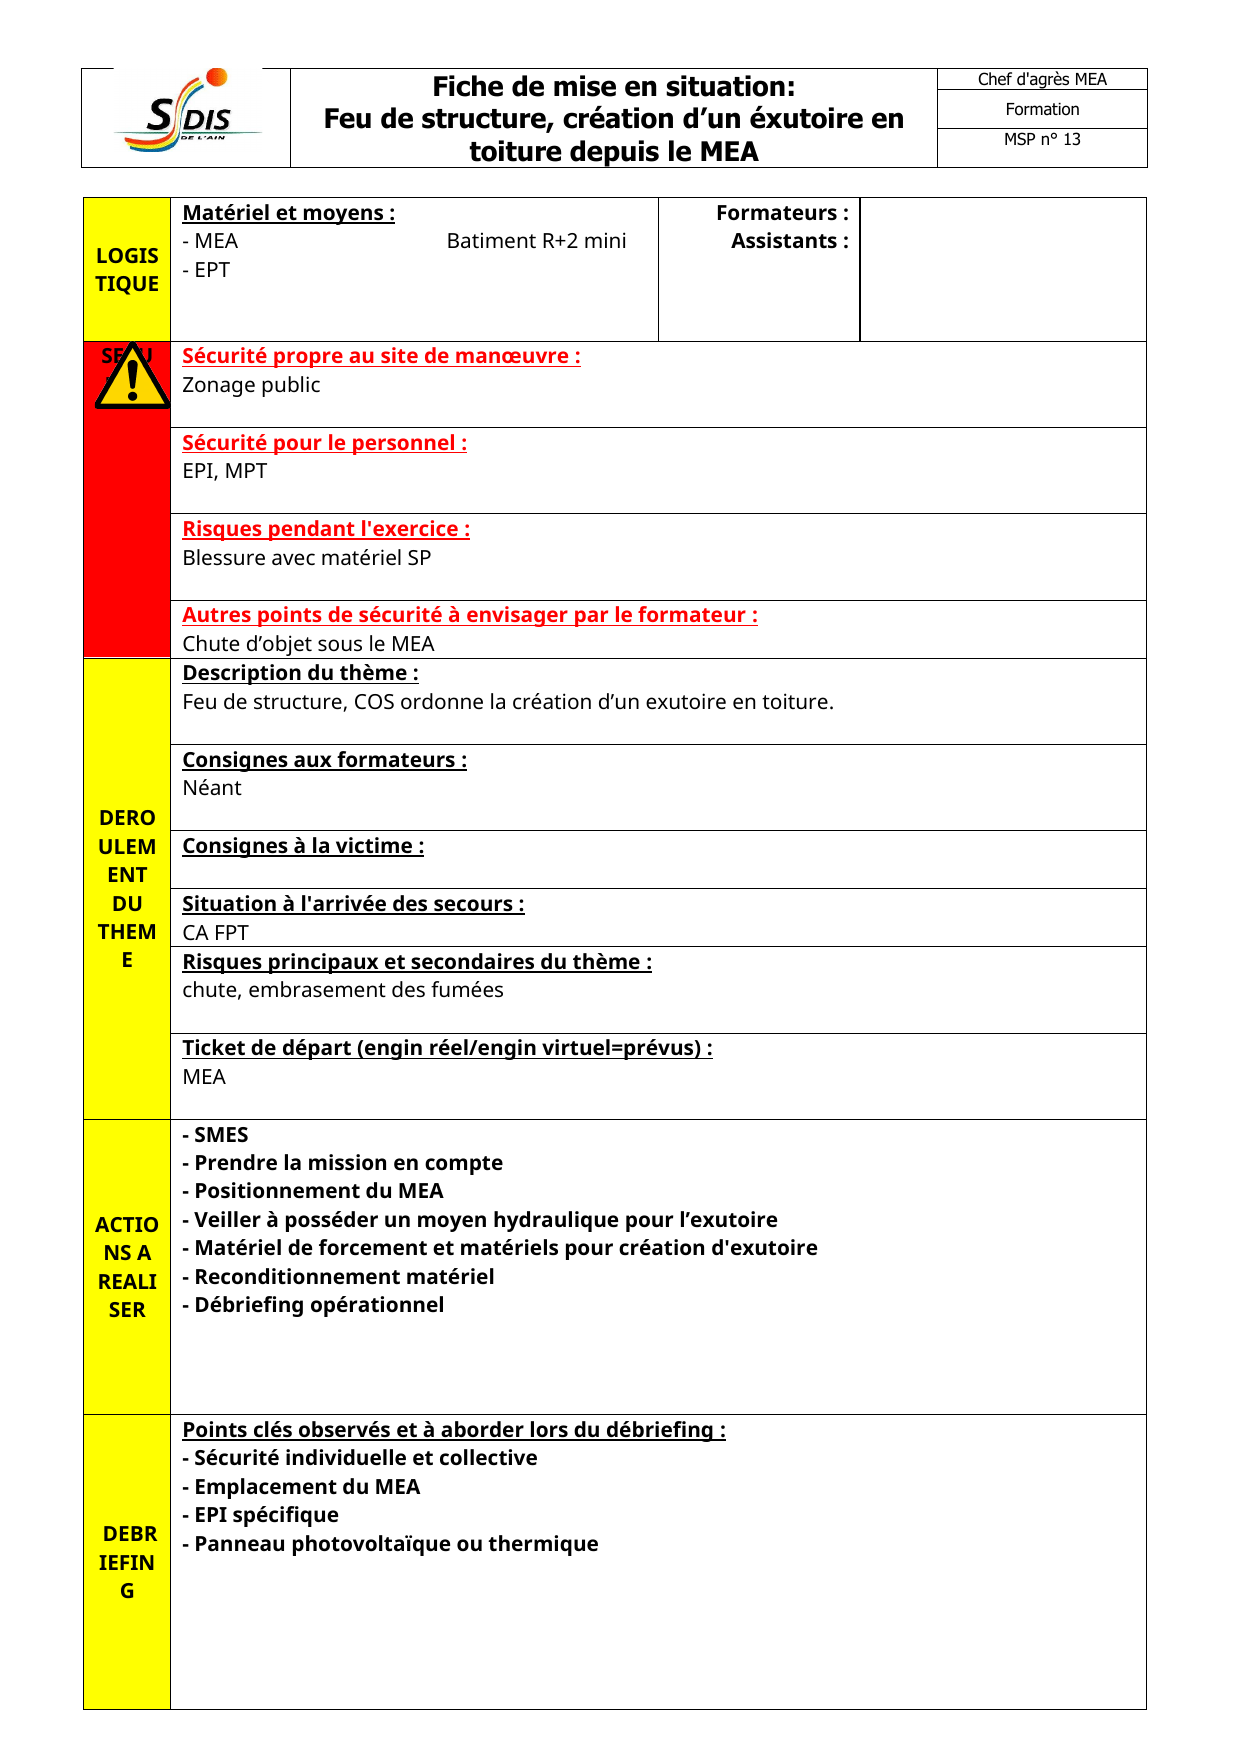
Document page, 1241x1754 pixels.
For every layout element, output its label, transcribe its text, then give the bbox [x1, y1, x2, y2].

table_cell Points clés observés et à aborder lors du débriefing : - Sécurité individuelle et collective - Emplacement du MEA - EPI spécifique - Panneau photovoltaïque ou thermique [171, 1415, 1146, 1709]
table_header Formateurs : Assistants : [659, 198, 859, 341]
table_cell Situation à l'arrivée des secours : CA FPT [171, 889, 1146, 946]
picture [113, 68, 263, 152]
table_header Chef d'agrès MEA [938, 69, 1147, 89]
table_cell Autres points de sécurité à envisager par le formateur : Chute d’objet sous le MEA [171, 601, 1146, 657]
table_cell Risques principaux et secondaires du thème : chute, embrasement des fumées [171, 947, 1146, 1032]
table_cell Sécurité propre au site de manœuvre : Zonage public [171, 342, 1146, 427]
table_cell Consignes aux formateurs : Néant [171, 745, 1146, 830]
table_cell Description du thème : Feu de structure, COS ordonne la création d’un exutoire en toiture. [171, 659, 1146, 744]
table_cell MSP n° 13 [938, 129, 1147, 167]
table_header [861, 198, 1146, 341]
table_cell Consignes à la victime : [171, 831, 1146, 888]
table_header [82, 69, 290, 167]
table_cell Formation [938, 90, 1147, 128]
table_cell SECURITE [84, 342, 170, 657]
table_cell Ticket de départ (engin réel/engin virtuel=prévus) : MEA [171, 1034, 1146, 1119]
table_cell Risques pendant l'exercice : Blessure avec matériel SP [171, 514, 1146, 599]
table_cell DEROULEMENT DU THEME [84, 659, 170, 1119]
table_cell DEBRIEFING [84, 1415, 170, 1709]
table_header Matériel et moyens : - MEA - EPT [171, 198, 415, 341]
table_cell Sécurité pour le personnel : EPI, MPT [171, 428, 1146, 513]
table_header Batiment R+2 mini [415, 198, 658, 341]
picture [94, 341, 171, 409]
table_cell ACTIONS A REALISER [84, 1120, 170, 1414]
table_cell - SMES - Prendre la mission en compte - Positionnement du MEA - Veiller à posséder un moyen hydraulique pour l’exutoire - Matériel de forcement et matériels pour création d'exutoire - Reconditionnement matériel - Débriefing opérationnel [171, 1120, 1146, 1414]
table_header LOGISTIQUE [84, 198, 170, 341]
table_header Fiche de mise en situation: Feu de structure, création d’un éxutoire en toiture depuis le MEA [291, 69, 937, 167]
